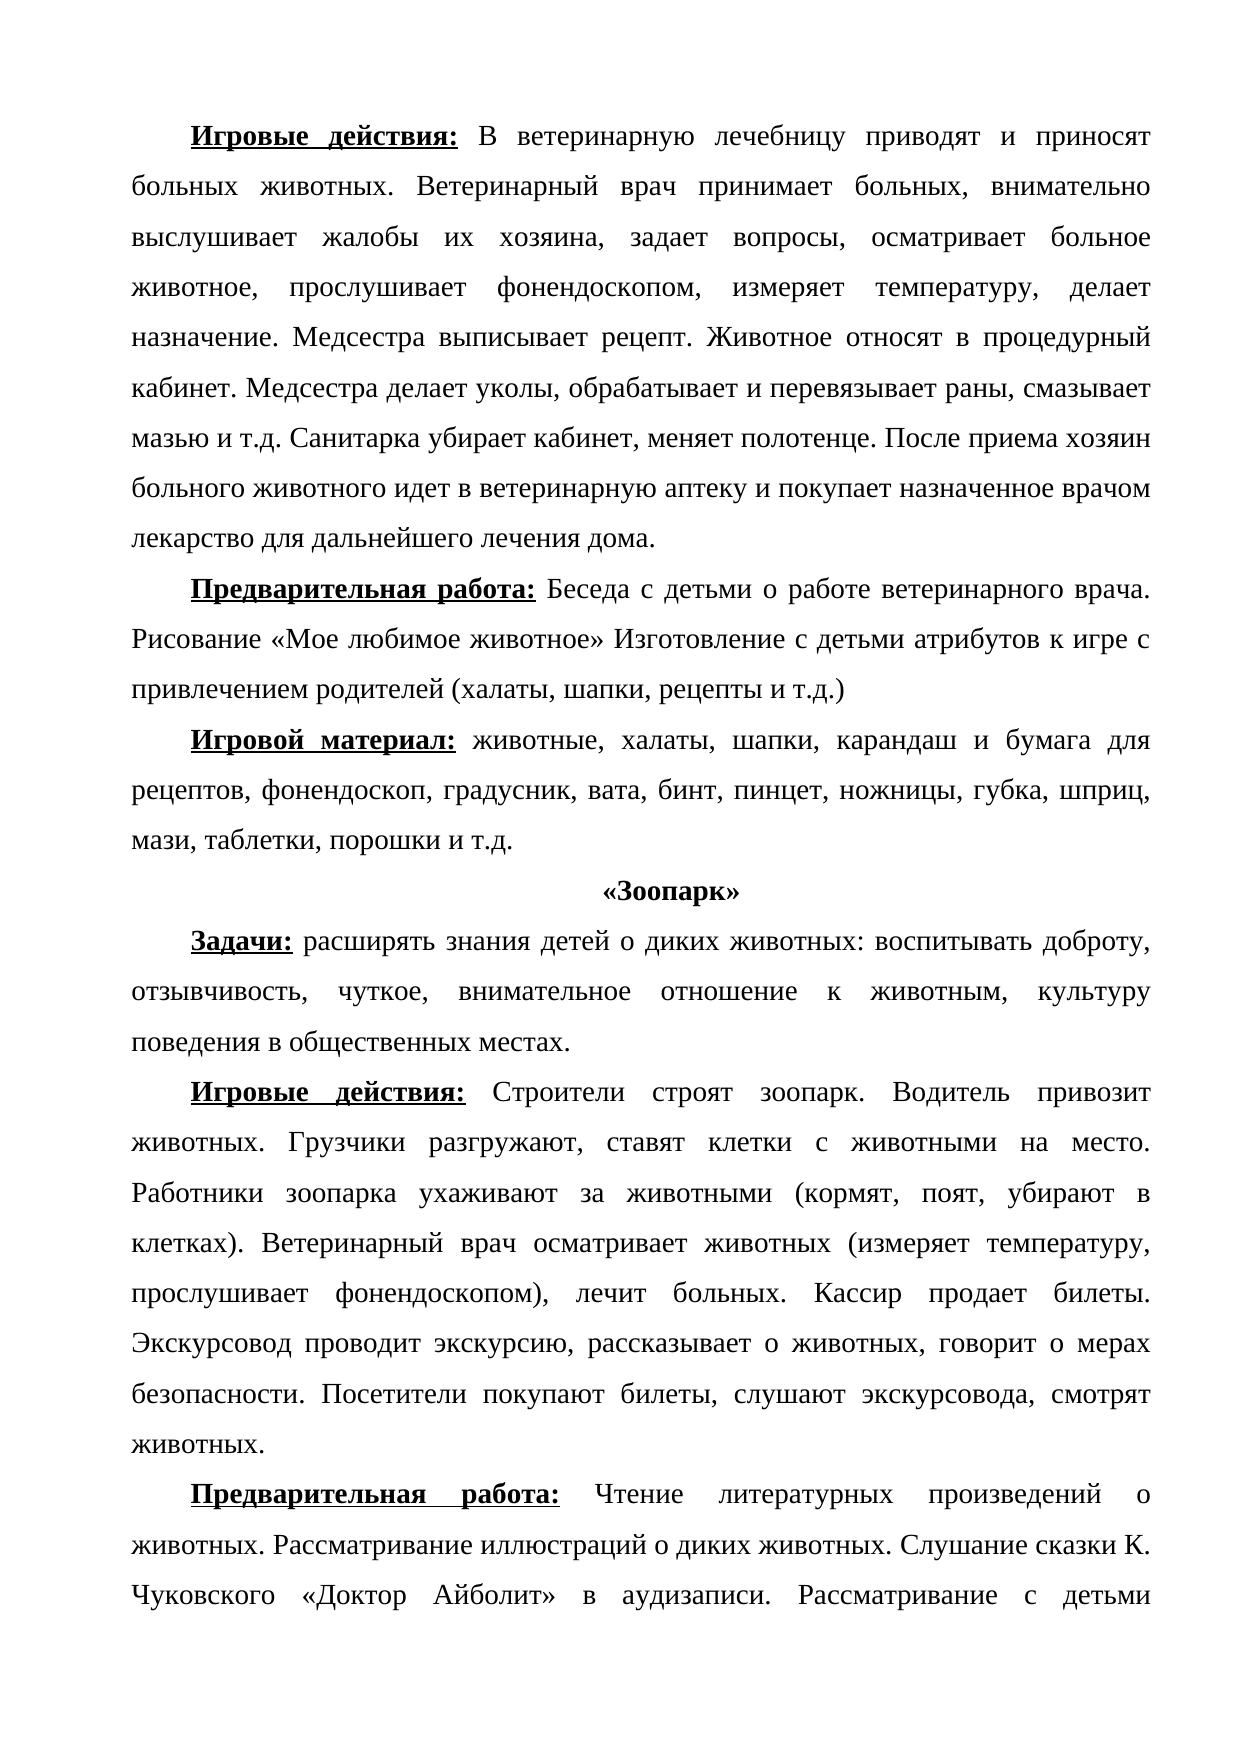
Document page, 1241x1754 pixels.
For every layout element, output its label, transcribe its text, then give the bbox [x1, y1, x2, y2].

text «Зоопарк» [131, 873, 1152, 906]
text Предварительная работа: Беседа с детьми о работе ветеринарного врача. Рисование «Мое любимое животное» Изготовление с детьми атрибутов к игре с привлечением родителей (халаты, шапки, рецепты и т.д.) [131, 571, 1152, 705]
text Игровые действия: Строители строят зоопарк. Водитель привозит животных. Грузчики разгружают, ставят клетки с животными на место. Работники зоопарка ухаживают за животными (кормят, поят, убирают в клетках). Ветеринарный врач осматривает животных (измеряет температуру, прослушивает фонендоскопом), лечит больных. Кассир продает билеты. Экскурсовод проводит экскурсию, рассказывает о животных, говорит о мерах безопасности. Посетители покупают билеты, слушают экскурсовода, смотрят животных. [131, 1074, 1152, 1460]
text Игровые действия: В ветеринарную лечебницу приводят и приносят больных животных. Ветеринарный врач принимает больных, внимательно выслушивает жалобы их хозяина, задает вопросы, осматривает больное животное, прослушивает фонендоскопом, измеряет температуру, делает назначение. Медсестра выписывает рецепт. Животное относят в процедурный кабинет. Медсестра делает уколы, обрабатывает и перевязывает раны, смазывает мазью и т.д. Санитарка убирает кабинет, меняет полотенце. После приема хозяин больного животного идет в ветеринарную аптеку и покупает назначенное врачом лекарство для дальнейшего лечения дома. [131, 118, 1152, 554]
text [131, 1477, 1152, 1611]
text Игровой материал: животные, халаты, шапки, карандаш и бумага для рецептов, фонендоскоп, градусник, вата, бинт, пинцет, ножницы, губка, шприц, мази, таблетки, порошки и т.д. [131, 722, 1152, 856]
text Задачи: расширять знания детей о диких животных: воспитывать доброту, отзывчивость, чуткое, внимательное отношение к животным, культуру поведения в общественных местах. [131, 923, 1152, 1057]
